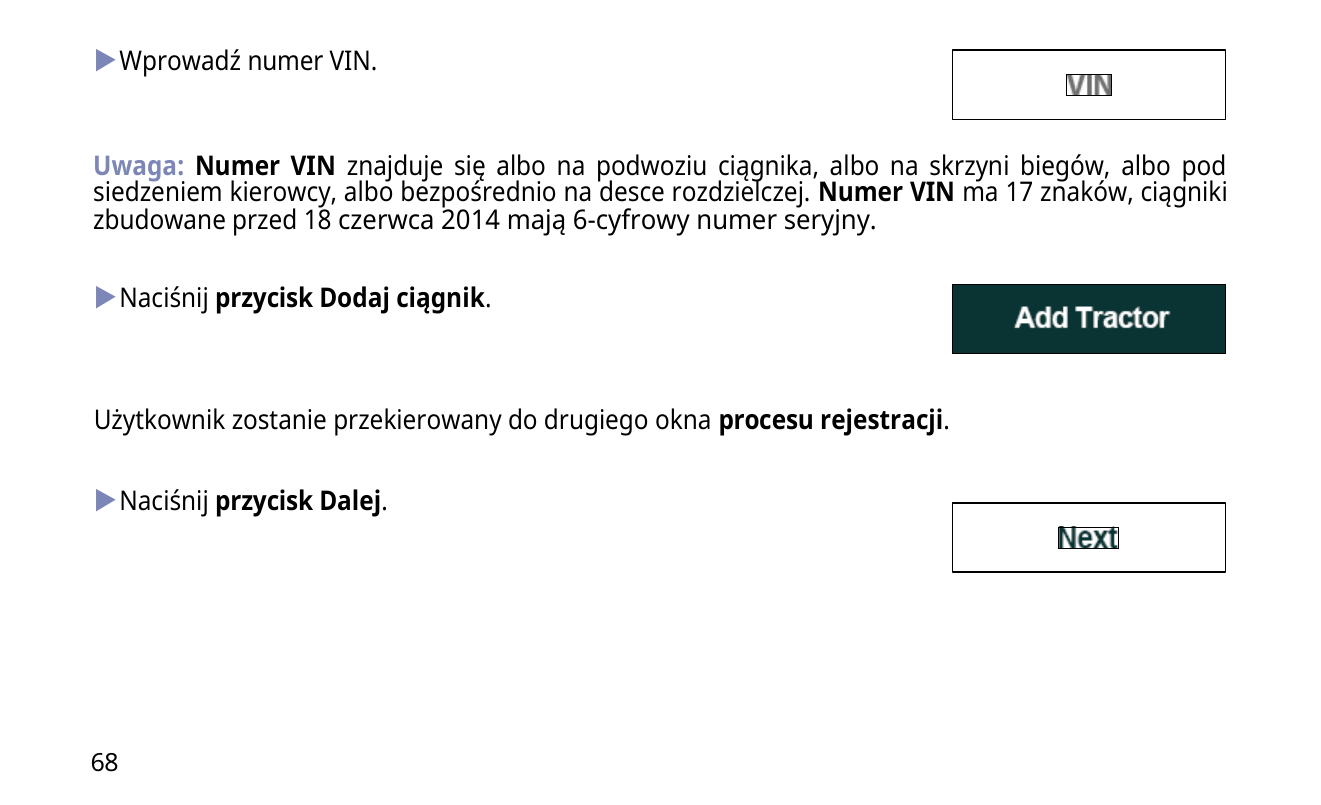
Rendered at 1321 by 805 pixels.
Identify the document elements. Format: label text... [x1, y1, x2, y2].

list Naciśnij przycisk Dalej. [93, 482, 1258, 518]
list Naciśnij przycisk Dodaj ciągnik. [93, 278, 1258, 315]
picture [1067, 78, 1111, 95]
picture [953, 315, 1225, 353]
text Uwaga: Numer VIN znajduje się albo na podwoziu ciągnika, albo na skrzyni biegów, albo pod siedzeniem kierowcy, albo bezpośrednio na desce rozdzielczej. Numer VIN ma 17 znaków, ciągniki zbudowane przed 18 czerwca 2014 mają 6-cyfrowy numer seryjny. [93, 153, 1228, 237]
list Wprowadź numer VIN. [93, 41, 1258, 78]
text Użytkownik zostanie przekierowany do drugiego okna procesu rejestracji. [93, 401, 1258, 437]
picture [1059, 528, 1118, 548]
